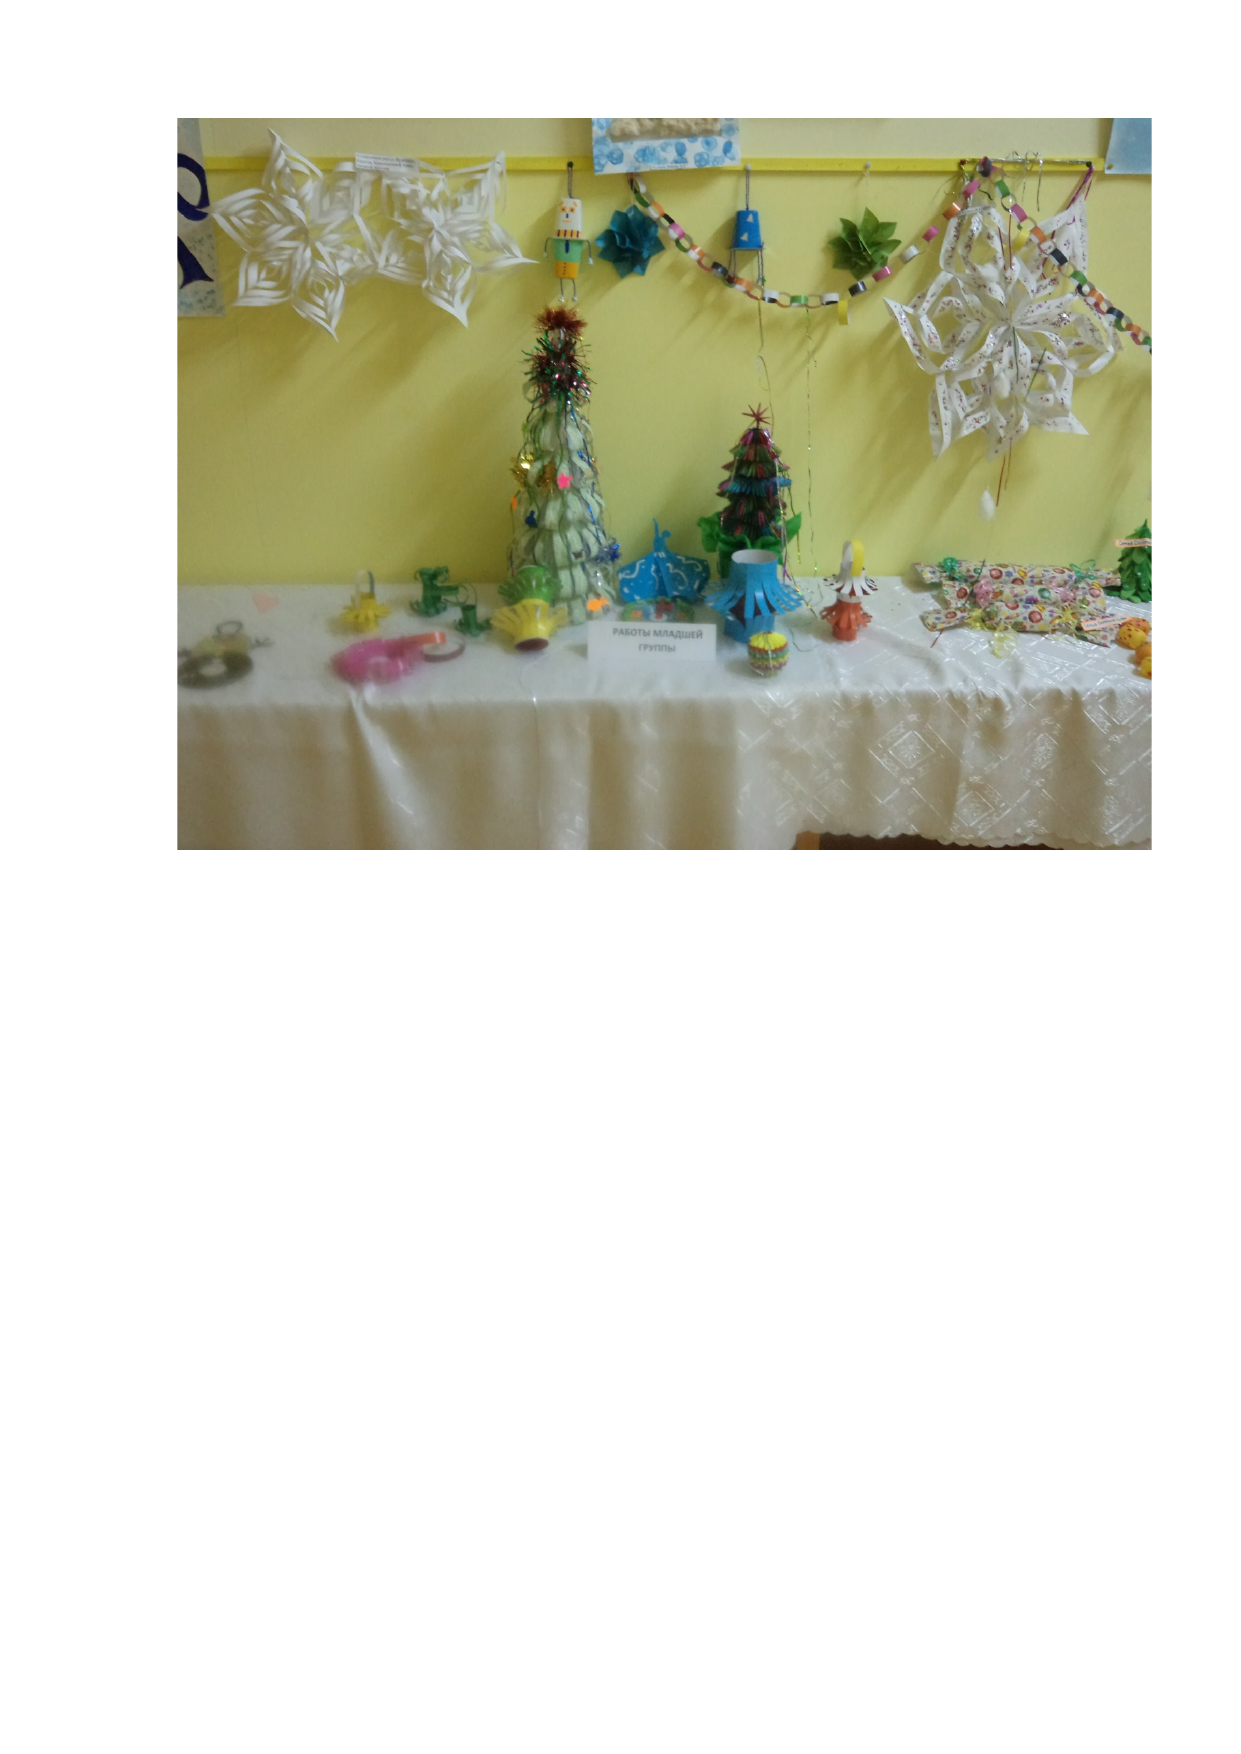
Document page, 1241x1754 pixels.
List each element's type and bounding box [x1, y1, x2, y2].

picture [177, 118, 1152, 850]
